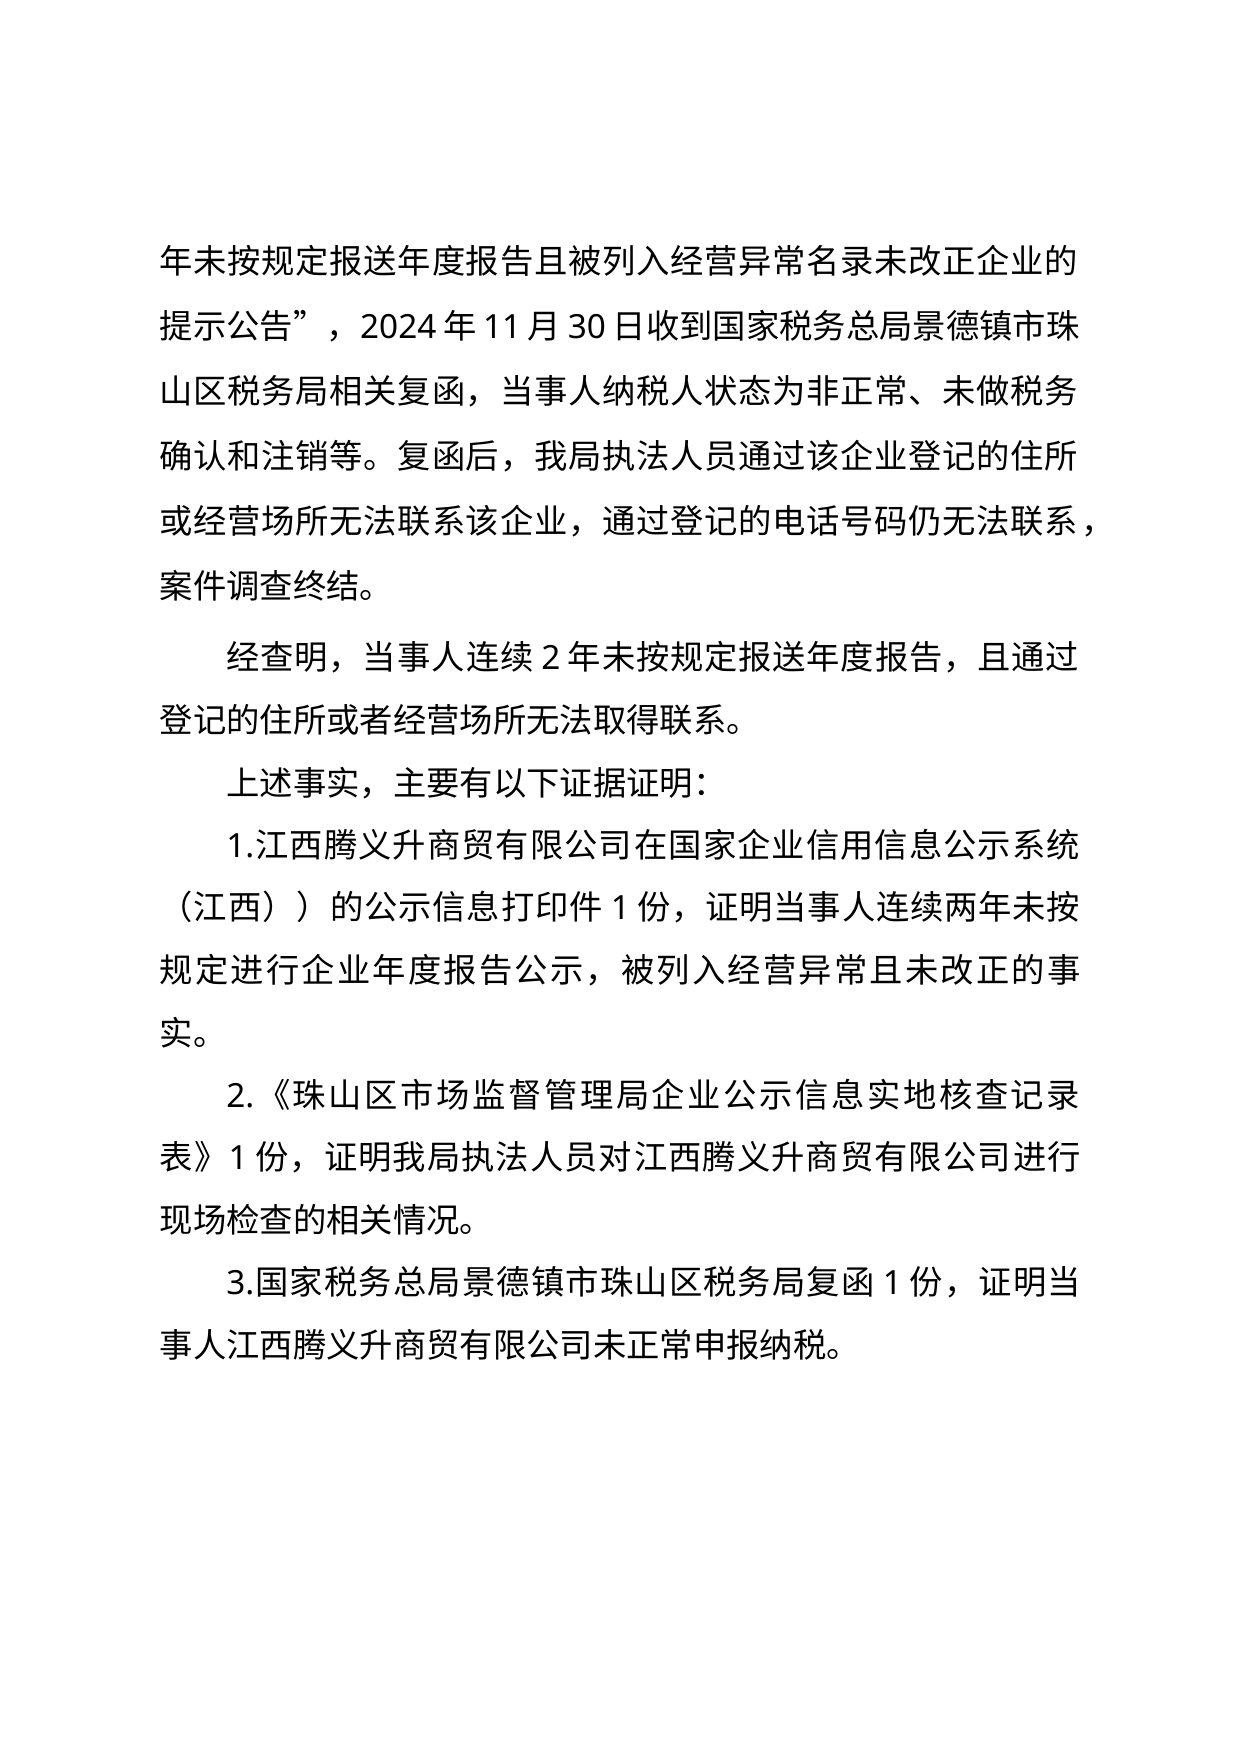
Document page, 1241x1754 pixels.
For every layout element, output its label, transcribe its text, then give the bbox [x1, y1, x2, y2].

text 1.江西腾义升商贸有限公司在国家企业信用信息公示系统（江西））的公示信息打印件1份，证明当事人连续两年未按规定进行企业年度报告公示，被列入经营异常且未改正的事实。 [159, 804, 1081, 1054]
text 经查明，当事人连续2年未按规定报送年度报告，且通过登记的住所或者经营场所无法取得联系。 [159, 617, 1081, 742]
text 上述事实，主要有以下证据证明： [159, 742, 1081, 804]
text 3.国家税务总局景德镇市珠山区税务局复函1份，证明当事人江西腾义升商贸有限公司未正常申报纳税。 [159, 1242, 1081, 1367]
text 2.《珠山区市场监督管理局企业公示信息实地核查记录表》1份，证明我局执法人员对江西腾义升商贸有限公司进行现场检查的相关情况。 [159, 1054, 1081, 1242]
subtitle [159, 227, 1081, 617]
